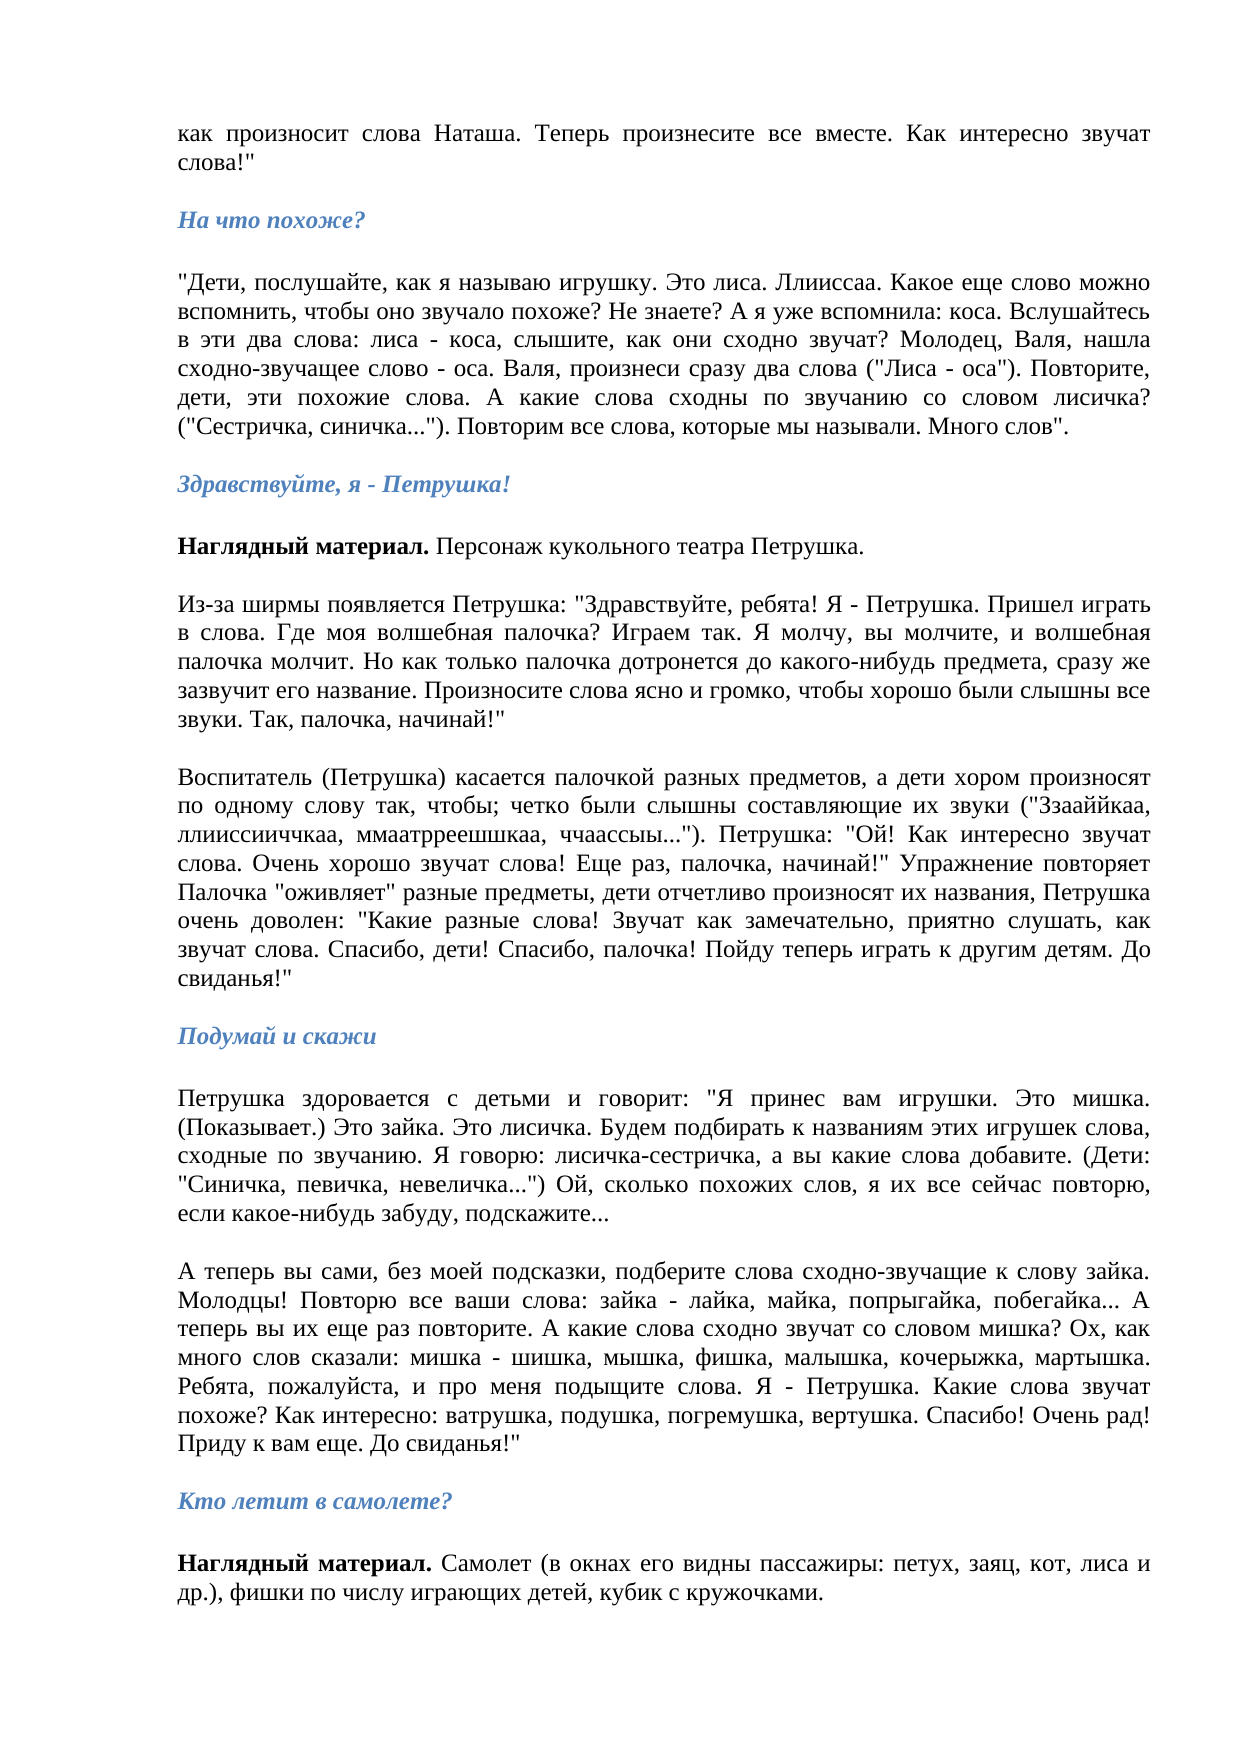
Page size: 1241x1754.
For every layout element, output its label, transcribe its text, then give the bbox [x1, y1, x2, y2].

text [177, 118, 1152, 176]
subtitle Здравствуйте, я - Петрушка! [177, 469, 1152, 497]
text Из-за ширмы появляется Петрушка: "Здравствуйте, ребята! Я - Петрушка. Пришел играть в слова. Где моя волшебная палочка? Играем так. Я молчу, вы молчите, и волшебная палочка молчит. Но как только палочка дотронется до какого-нибудь предмета, сразу же зазвучит его название. Произносите слова ясно и громко, чтобы хорошо были слышны все звуки. Так, палочка, начинай!" [177, 589, 1152, 732]
text Наглядный материал. Самолет (в окнах его видны пассажиры: петух, заяц, кот, лиса и др.), фишки по числу играющих детей, кубик с кружочками. [177, 1548, 1152, 1606]
subtitle Кто летит в самолете? [177, 1486, 1152, 1515]
text Наглядный материал. Персонаж кукольного театра Петрушка. [177, 531, 1152, 559]
text А теперь вы сами, без моей подсказки, подберите слова сходно-звучащие к слову зайка. Молодцы! Повторю все ваши слова: зайка - лайка, майка, попрыгайка, побегайка... А теперь вы их еще раз повторите. А какие слова сходно звучат со словом мишка? Ох, как много слов сказали: мишка - шишка, мышка, фишка, малышка, кочерыжка, мартышка. Ребята, пожалуйста, и про меня подыщите слова. Я - Петрушка. Какие слова звучат похоже? Как интересно: ватрушка, подушка, погремушка, вертушка. Спасибо! Очень рад! Приду к вам еще. До свиданья!" [177, 1256, 1152, 1457]
subtitle На что похоже? [177, 205, 1152, 233]
subtitle Подумай и скажи [177, 1021, 1152, 1049]
text Петрушка здоровается с детьми и говорит: "Я принес вам игрушки. Это мишка. (Показывает.) Это зайка. Это лисичка. Будем подбирать к названиям этих игрушек слова, сходные по звучанию. Я говорю: лисичка-сестричка, а вы какие слова добавите. (Дети: "Синичка, певичка, невеличка...") Ой, сколько похожих слов, я их все сейчас повторю, если какое-нибудь забуду, подскажите... [177, 1083, 1152, 1227]
text Воспитатель (Петрушка) касается палочкой разных предметов, а дети хором произносят по одному слову так, чтобы; четко были слышны составляющие их звуки ("Ззааййкаа, ллииссииччкаа, ммаатрреешшкаа, ччаассыы..."). Петрушка: "Ой! Как интересно звучат слова. Очень хорошо звучат слова! Еще раз, палочка, начинай!" Упражнение повторяет Палочка "оживляет" разные предметы, дети отчетливо произносят их названия, Петрушка очень доволен: "Какие разные слова! Звучат как замечательно, приятно слушать, как звучат слова. Спасибо, дети! Спасибо, палочка! Пойду теперь играть к другим детям. До свиданья!" [177, 762, 1152, 992]
text "Дети, послушайте, как я называю игрушку. Это лиса. Ллииссаа. Какое еще слово можно вспомнить, чтобы оно звучало похоже? Не знаете? А я уже вспомнила: коса. Вслушайтесь в эти два слова: лиса - коса, слышите, как они сходно звучат? Молодец, Валя, нашла сходно-звучащее слово - оса. Валя, произнеси сразу два слова ("Лиса - оса"). Повторите, дети, эти похожие слова. А какие слова сходны по звучанию со словом лисичка? ("Сестричка, синичка..."). Повторим все слова, которые мы называли. Много слов". [177, 267, 1152, 439]
